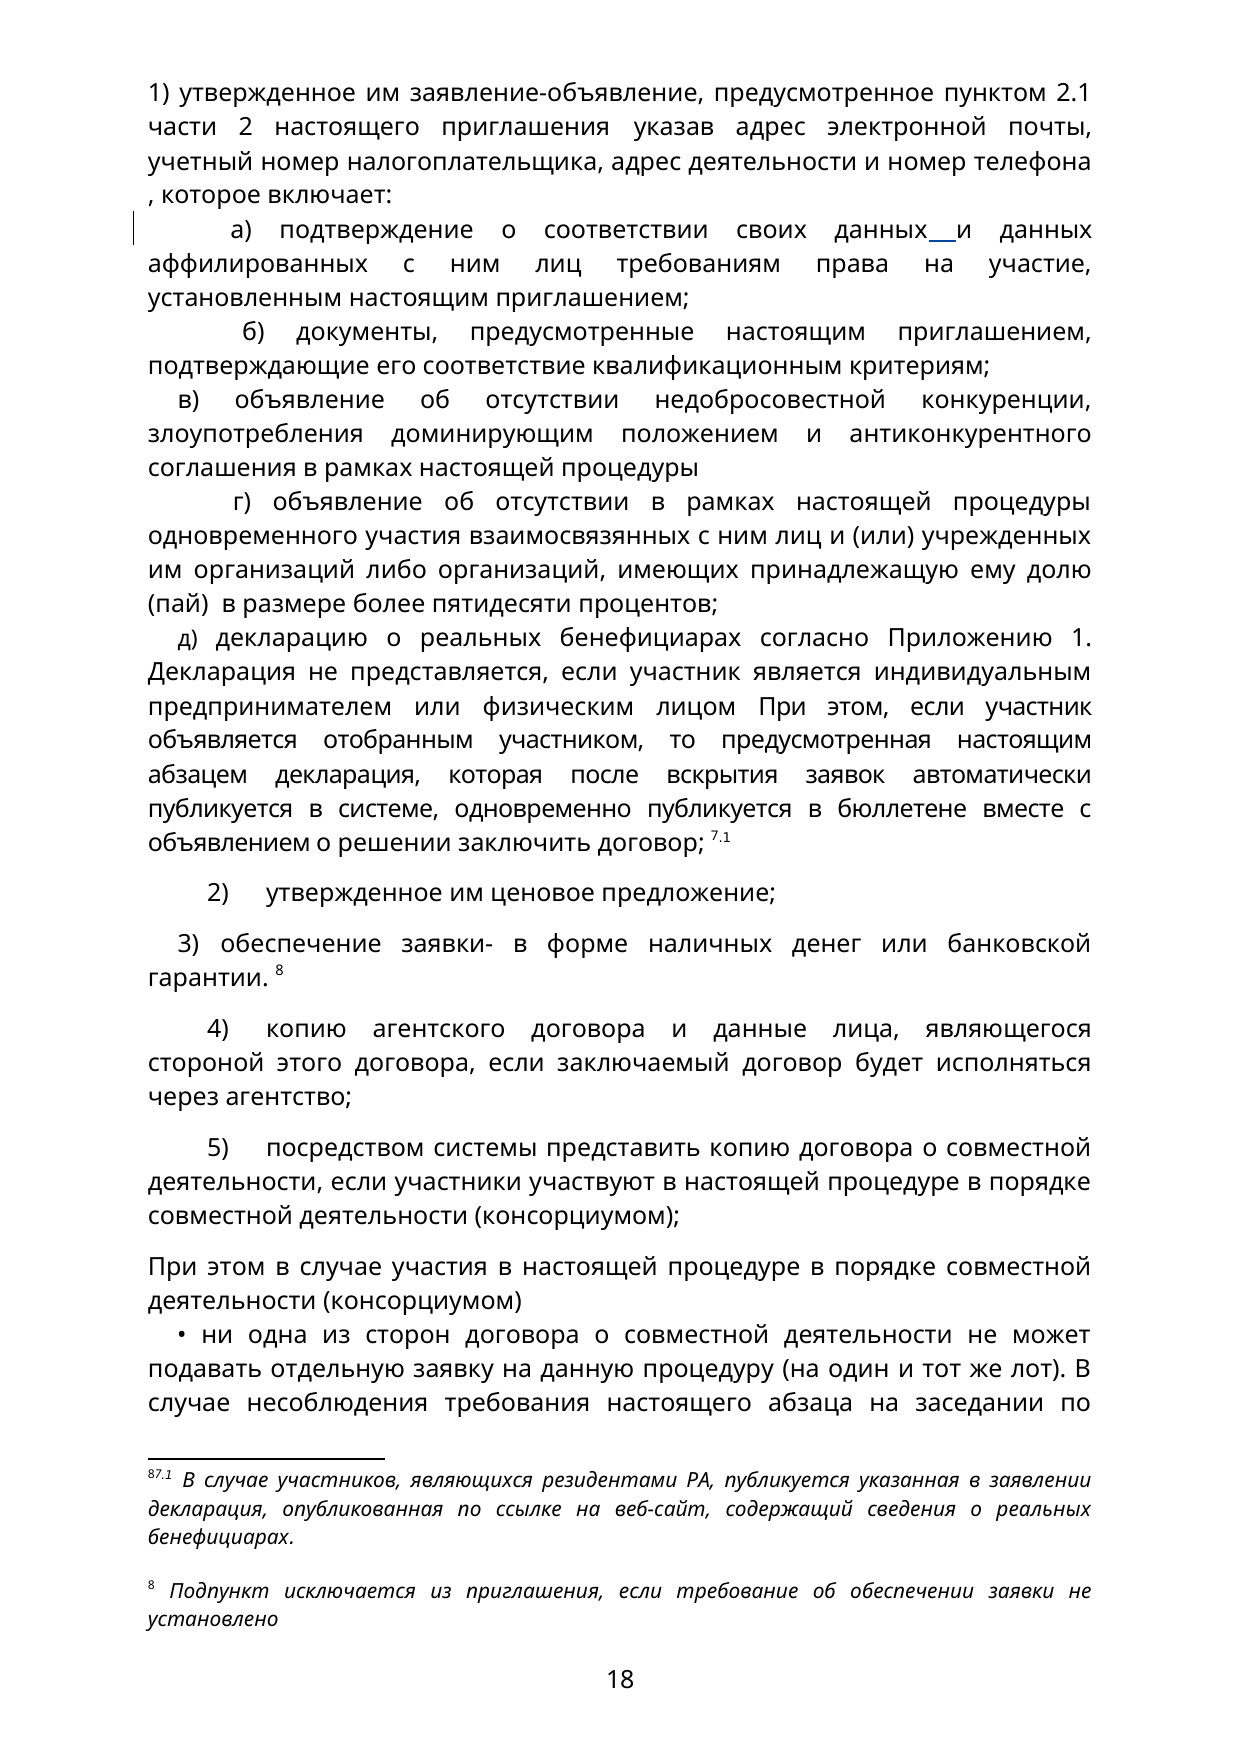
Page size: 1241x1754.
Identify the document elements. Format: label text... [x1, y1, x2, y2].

text а) подтверждение о соответствии своих данныхи данных аффилированных с ним лиц требованиям права на участие, установленным настоящим приглашением; [148, 211, 1092, 313]
text 5) посредством системы представить копию договора о совместной деятельности, если участники участвуют в настоящей процедуре в порядке совместной деятельности (консорциумом); [148, 1129, 1092, 1232]
text 2) утвержденное им ценовое предложение; [148, 875, 1092, 909]
text 4) копию агентского договора и данные лица, являющегося стороной этого договора, если заключаемый договор будет исполняться через агентство; [148, 1011, 1092, 1113]
text г) объявление об отсутствии в рамках настоящей процедуры одновременного участия взаимосвязянных с ним лиц и (или) учрежденных им организаций либо организаций, имеющих принадлежащую ему долю (пай) в размере более пятидесяти процентов; [148, 484, 1092, 620]
text б) документы, предусмотренные настоящим приглашением, подтверждающие его соответствие квалификационным критериям; [148, 313, 1092, 382]
text в) объявление об отсутствии недобросовестной конкуренции, злоупотребления доминирующим положением и антиконкурентного соглашения в рамках настоящей процедуры [148, 382, 1092, 484]
text д) декларацию о реальных бенефициарах согласно Приложению 1. Декларация не представляется, если участник является индивидуальным предпринимателем или физическим лицом При этом, если участник объявляется отобранным участником, то предусмотренная настоящим абзацем декларация, которая после вскрытия заявок автоматически публикуется в системе, одновременно публикуется в бюллетене вместе с объявлением о решении заключить договор; 7.1 [148, 620, 1092, 858]
text При этом в случае участия в настоящей процедуре в порядке совместной деятельности (консорциумом) [148, 1248, 1092, 1316]
text 3) обеспечение заявки- в форме наличных денег или банковской гарантии. 8 [148, 926, 1092, 994]
text 1) утвержденное им заявление-объявление, предусмотренное пунктом 2.1 части 2 настоящего приглашения указав адрес электронной почты, учетный номер налогоплательщика, адрес деятельности и номер телефона , которое включает: [148, 75, 1092, 211]
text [148, 1316, 1092, 1419]
